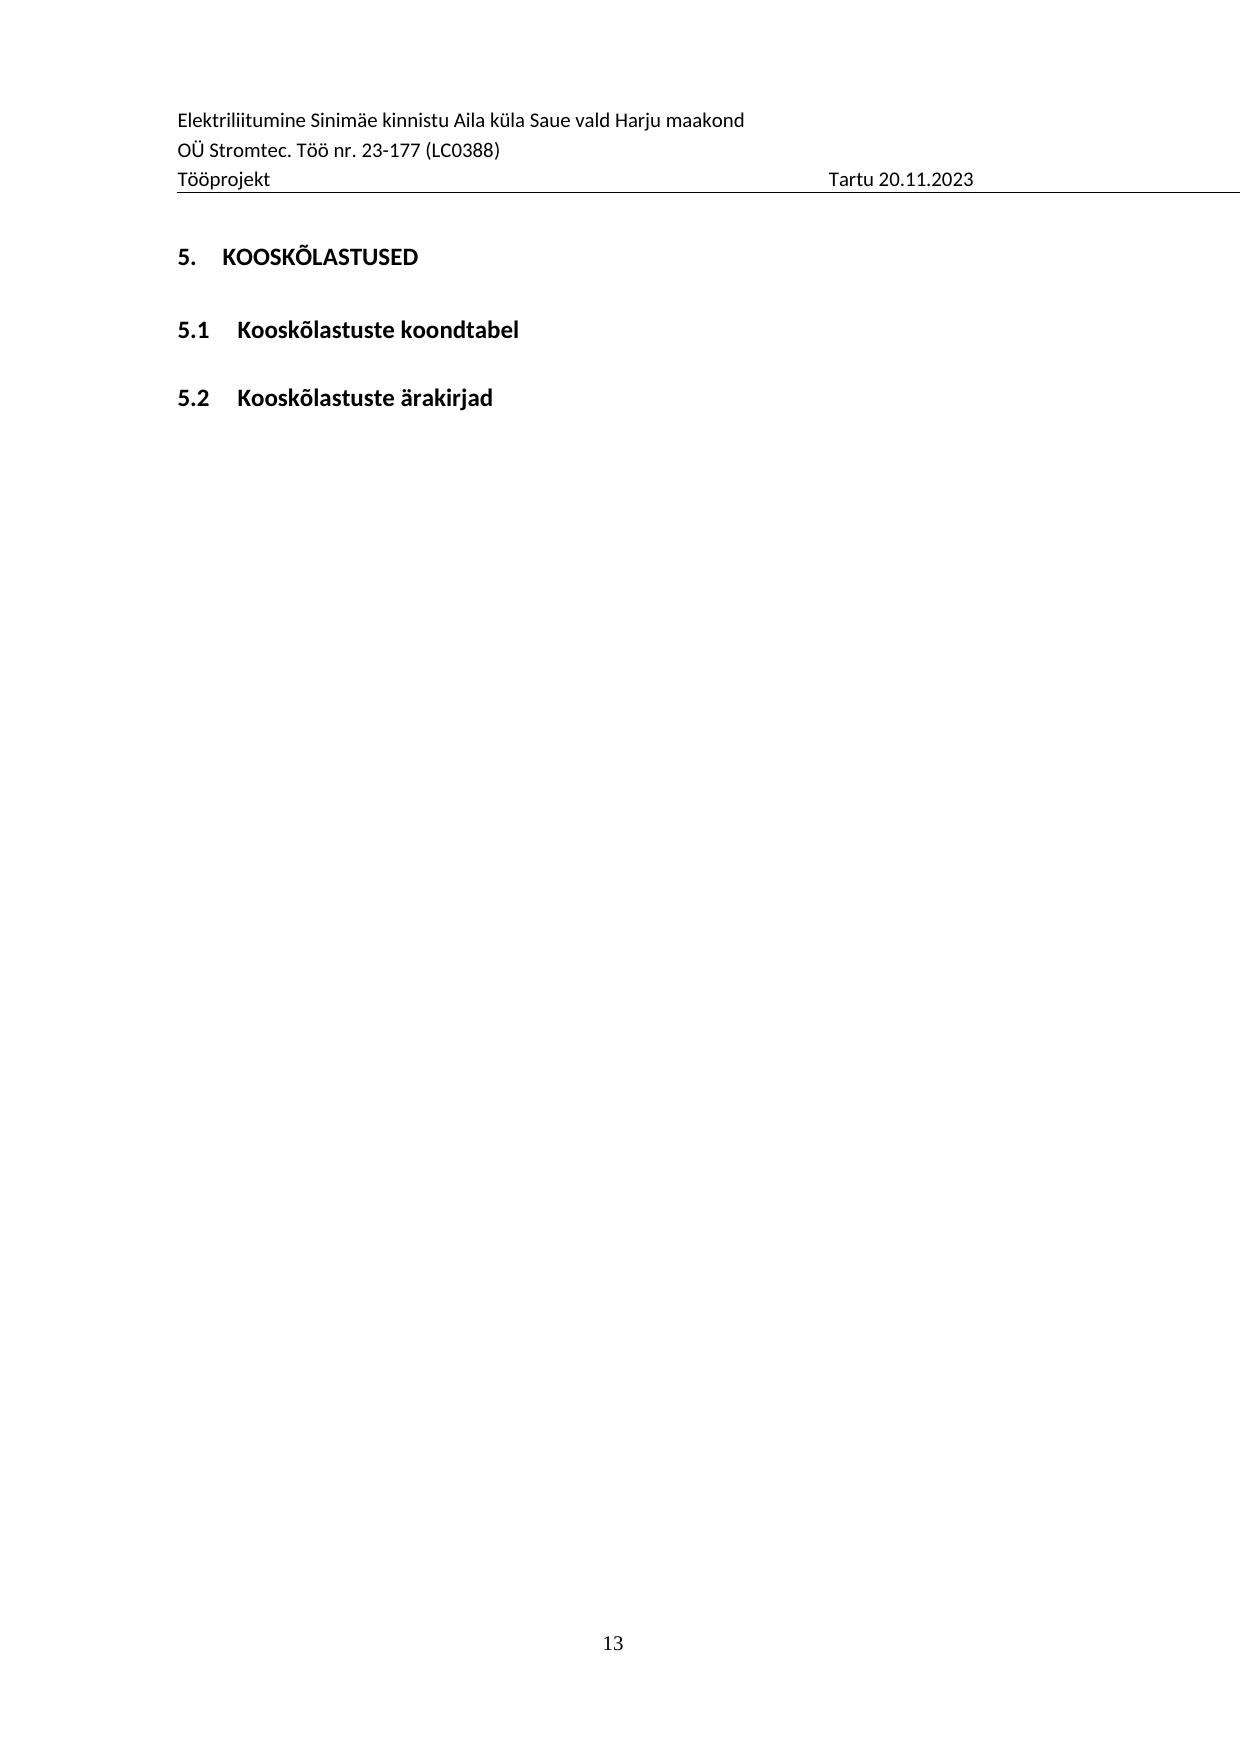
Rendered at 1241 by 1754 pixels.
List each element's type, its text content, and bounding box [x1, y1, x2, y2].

subtitle KOOSKÕLASTUSED [177, 241, 1048, 272]
subtitle Kooskõlastuste koondtabel [177, 315, 1096, 345]
subtitle Kooskõlastuste ärakirjad [177, 382, 1096, 412]
